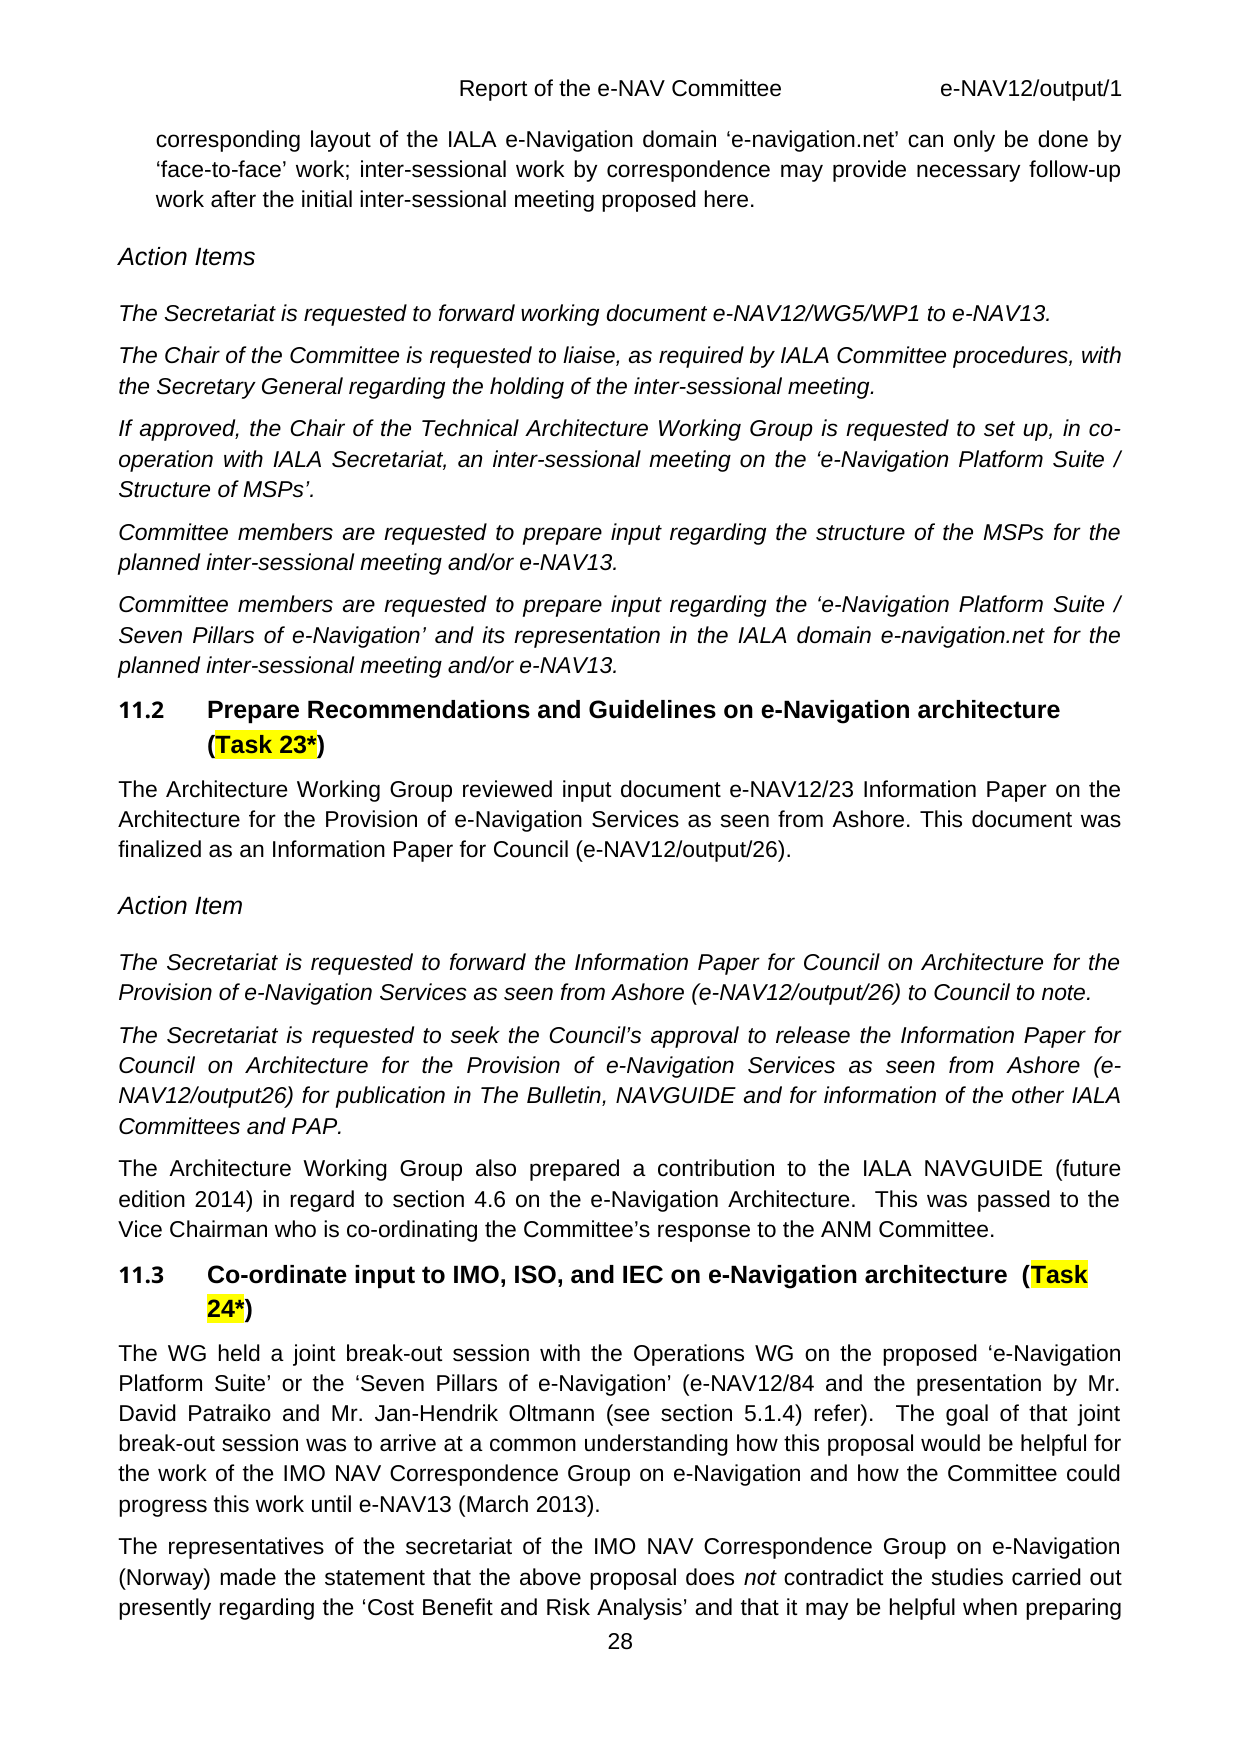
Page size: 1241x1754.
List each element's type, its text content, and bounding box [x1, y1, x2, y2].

text The Architecture Working Group also prepared a contribution to the IALA NAVGUIDE (future edition 2014) in regard to section 4.6 on the e-Navigation Architecture. This was passed to the Vice Chairman who is co-ordinating the Committee’s response to the ANM Committee. [118, 1155, 1122, 1242]
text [118, 1533, 1122, 1620]
text The Secretariat is requested to forward working document e-NAV12/WG5/WP1 to e-NAV13. [118, 300, 1122, 326]
text If approved, the Chair of the Technical Architecture Working Group is requested to set up, in co-operation with IALA Secretariat, an inter-sessional meeting on the ‘e-Navigation Platform Suite / Structure of MSPs’. [118, 415, 1122, 502]
subtitle Prepare Recommendations and Guidelines on e-Navigation architecture (Task 23*) [118, 694, 1122, 759]
text The Architecture Working Group reviewed input document e-NAV12/23 Information Paper on the Architecture for the Provision of e-Navigation Services as seen from Ashore. This document was finalized as an Information Paper for Council (e-NAV12/output/26). [118, 776, 1122, 862]
subtitle Co-ordinate input to IMO, ISO, and IEC on e-Navigation architecture (Task 24*) [118, 1258, 1122, 1323]
text The WG held a joint break-out session with the Operations WG on the proposed ‘e-Navigation Platform Suite’ or the ‘Seven Pillars of e-Navigation’ (e-NAV12/84 and the presentation by Mr. David Patraiko and Mr. Jan-Hendrik Oltmann (see section 5.1.4) refer). The goal of that joint break-out session was to arrive at a common understanding how this proposal would be helpful for the work of the IMO NAV Correspondence Group on e-Navigation and how the Committee could progress this work until e-NAV13 (March 2013). [118, 1339, 1122, 1517]
text Action Item [118, 891, 1122, 920]
text The Secretariat is requested to forward the Information Paper for Council on Architecture for the Provision of e-Navigation Services as seen from Ashore (e-NAV12/output/26) to Council to note. [118, 949, 1122, 1006]
text Committee members are requested to prepare input regarding the structure of the MSPs for the planned inter-sessional meeting and/or e-NAV13. [118, 518, 1122, 575]
text The Secretariat is requested to seek the Council’s approval to release the Information Paper for Council on Architecture for the Provision of e-Navigation Services as seen from Ashore (e-NAV12/output26) for publication in The Bulletin, NAVGUIDE and for information of the other IALA Committees and PAP. [118, 1022, 1122, 1139]
text Committee members are requested to prepare input regarding the ‘e-Navigation Platform Suite / Seven Pillars of e-Navigation’ and its representation in the IALA domain e-navigation.net for the planned inter-sessional meeting and/or e-NAV13. [118, 591, 1122, 678]
text Action Items [118, 242, 1122, 270]
text The Chair of the Committee is requested to liaise, as required by IALA Committee procedures, with the Secretary General regarding the holding of the inter-sessional meeting. [118, 342, 1122, 399]
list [118, 126, 1122, 213]
